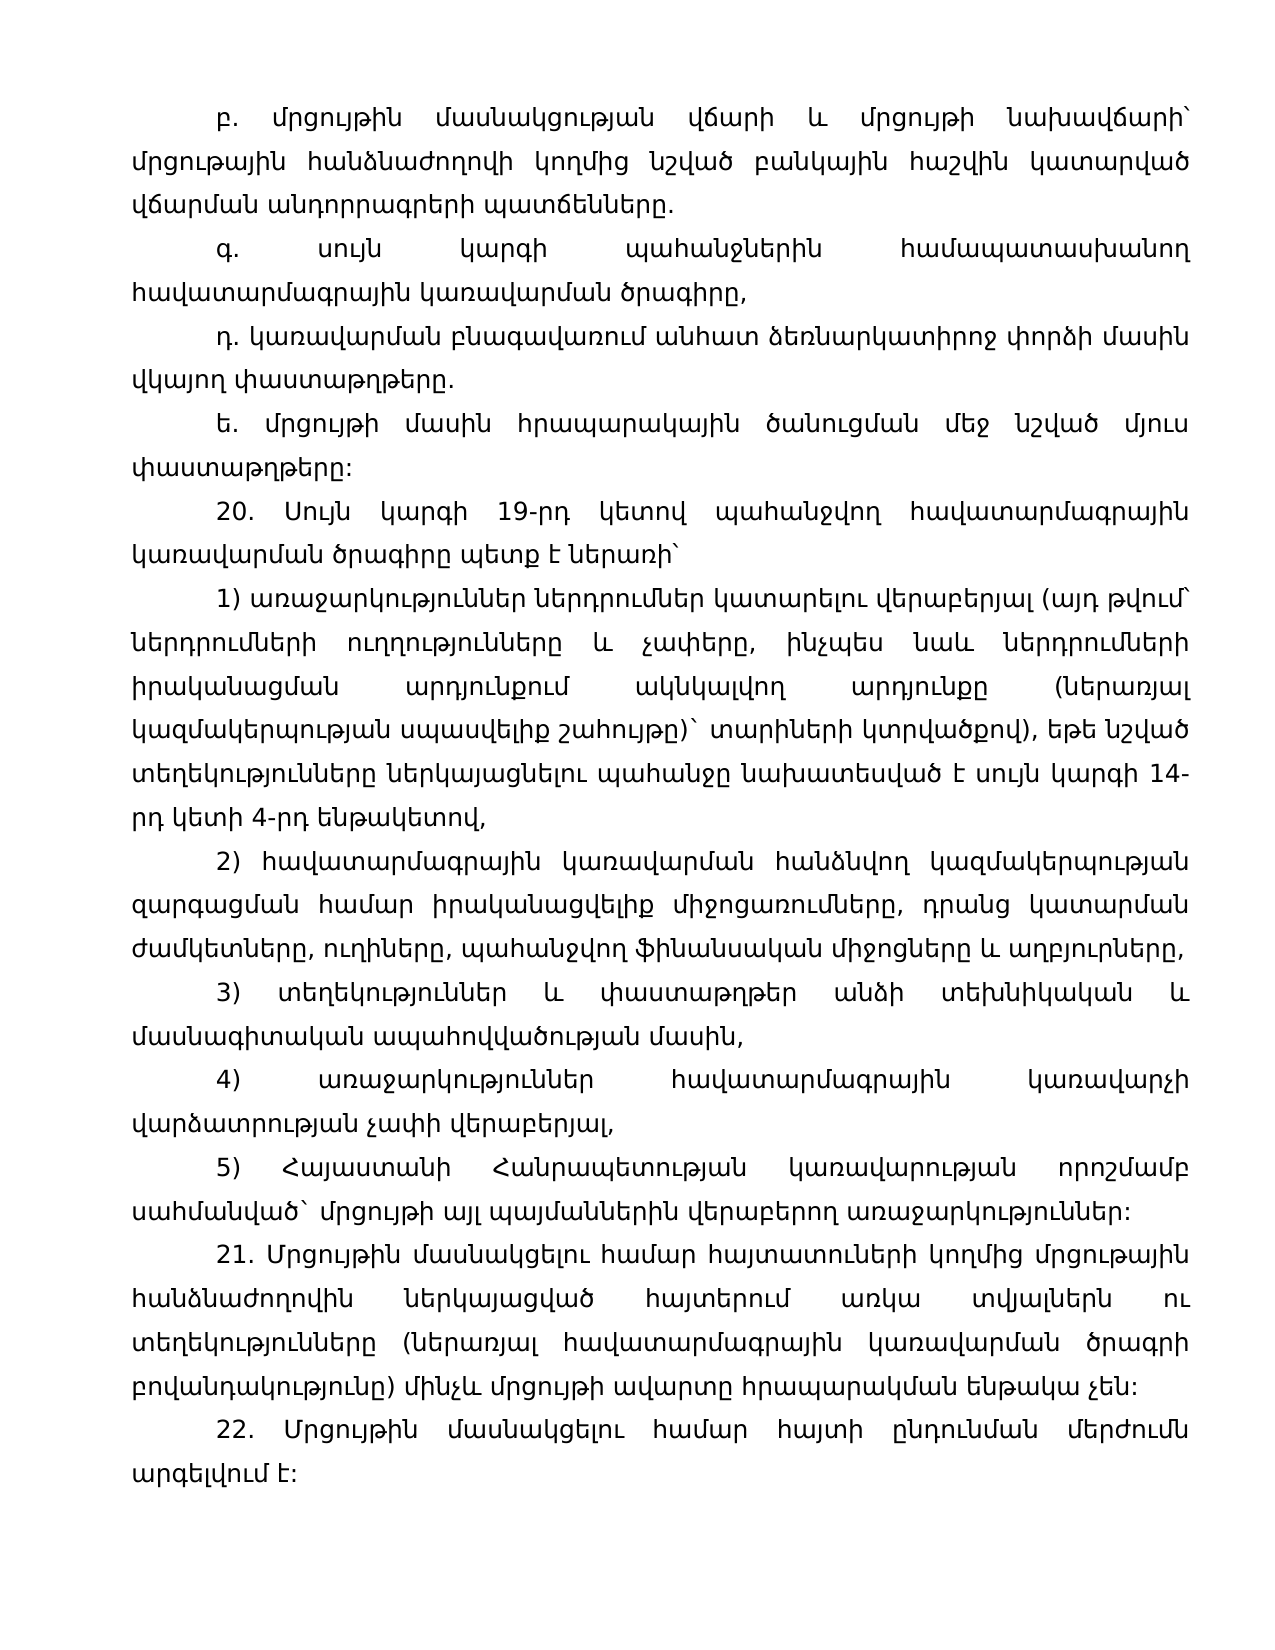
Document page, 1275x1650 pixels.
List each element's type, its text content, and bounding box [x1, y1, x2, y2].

text 21. Մրցույթին մասնակցելու համար հայտատուների կողմից մրցութային հանձնաժողովին ներկայացված հայտերում առկա տվյալներն ու տեղեկությունները (ներառյալ հավատարմագրային կառավարման ծրագրի բովանդակությունը) մինչև մրցույթի ավարտը հրապարակման ենթակա չեն: [131, 1241, 1191, 1401]
text ե. մրցույթի մասին հրապարակային ծանուցման մեջ նշված մյուս փաստաթղթերը: [131, 409, 1191, 482]
text 22. Մրցույթին մասնակցելու համար հայտի ընդունման մերժումն արգելվում է: [131, 1416, 1191, 1488]
text 4) առաջարկություններ հավատարմագրային կառավարչի վարձատրության չափի վերաբերյալ, [131, 1066, 1191, 1138]
text 3) տեղեկություններ և փաստաթղթեր անձի տեխնիկական և մասնագիտական ապահովվածության մասին, [131, 978, 1191, 1051]
text 5) Հայաստանի Հանրապետության կառավարության որոշմամբ սահմանված` մրցույթի այլ պայմաններին վերաբերող առաջարկություններ: [131, 1153, 1191, 1226]
text 2) հավատարմագրային կառավարման հանձնվող կազմակերպության զարգացման համար իրականացվելիք միջոցառումները, դրանց կատարման ժամկետները, ուղիները, պահանջվող ֆինանսական միջոցները և աղբյուրները, [131, 847, 1191, 963]
text 1) առաջարկություններ ներդրումներ կատարելու վերաբերյալ (այդ թվում՝ ներդրումների ուղղությունները և չափերը, ինչպես նաև ներդրումների իրականացման արդյունքում ակնկալվող արդյունքը (ներառյալ կազմակերպության սպասվելիք շահույթը)` տարիների կտրվածքով), եթե նշված տեղեկությունները ներկայացնելու պահանջը նախատեսված է սույն կարգի 14-րդ կետի 4-րդ ենթակետով, [131, 584, 1191, 832]
text դ. կառավարման բնագավառում անհատ ձեռնարկատիրոջ փորձի մասին վկայող փաստաթղթերը. [131, 322, 1191, 395]
text գ. սույն կարգի պահանջներին համապատասխանող հավատարմագրային կառավարման ծրագիրը, [131, 234, 1191, 307]
text 20. Սույն կարգի 19-րդ կետով պահանջվող հավատարմագրային կառավարման ծրագիրը պետք է ներառի՝ [131, 497, 1191, 570]
text բ. մրցույթին մասնակցության վճարի և մրցույթի նախավճարի՝ մրցութային հանձնաժողովի կողմից նշված բանկային հաշվին կատարված վճարման անդորրագրերի պատճենները. [131, 103, 1191, 220]
